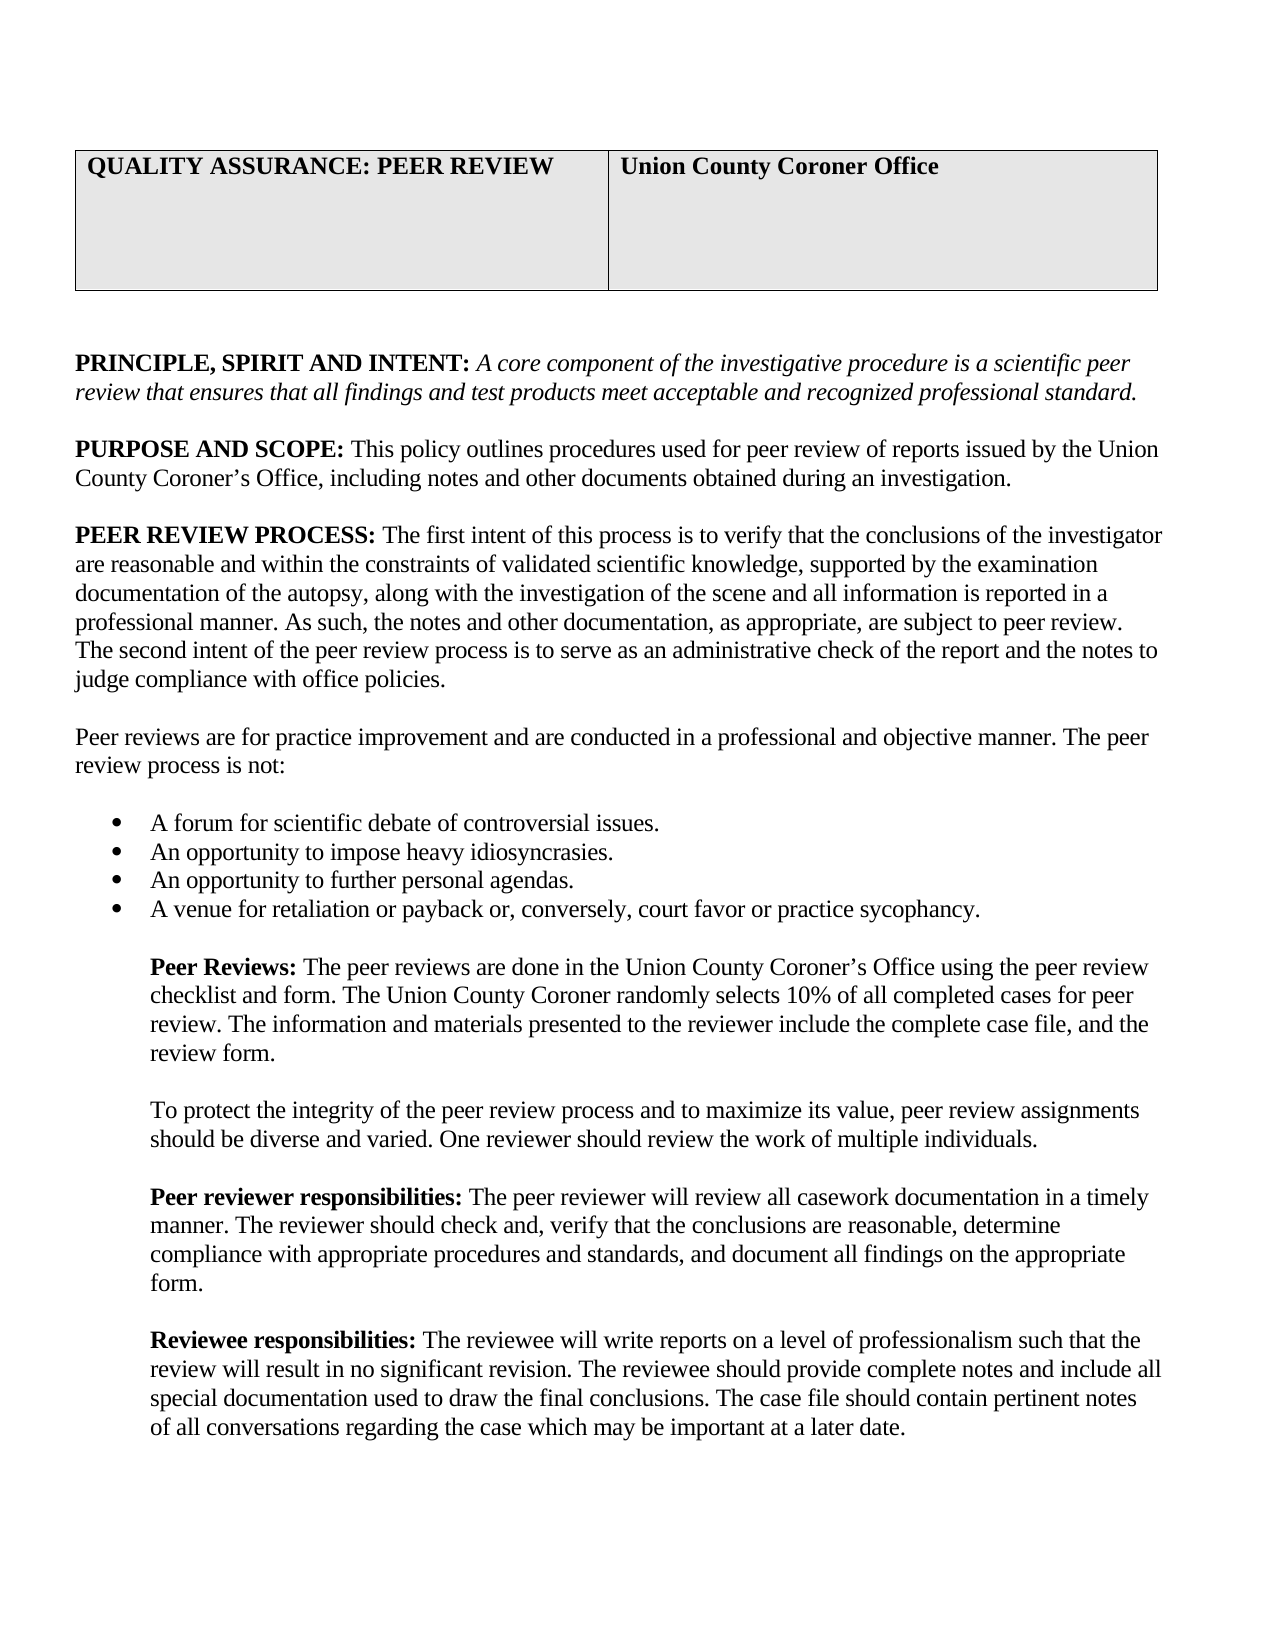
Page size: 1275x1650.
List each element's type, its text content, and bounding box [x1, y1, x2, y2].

text PEER REVIEW PROCESS: The first intent of this process is to verify that the conclusions of the investigator are reasonable and within the constraints of validated scientific knowledge, supported by the examination documentation of the autopsy, along with the investigation of the scene and all information is reported in a professional manner. As such, the notes and other documentation, as appropriate, are subject to peer review. The second intent of the peer review process is to serve as an administrative check of the report and the notes to judge compliance with office policies. [75, 521, 1162, 693]
list An opportunity to further personal agendas. [112, 866, 1162, 894]
text Principle, spirit and intent: A core component of the investigative procedure is a scientific peer review that ensures that all findings and test products meet acceptable and recognized professional standard. [75, 348, 1162, 406]
table_header QUALITY ASSURANCE: PEER REVIEW [76, 151, 608, 289]
text PURPOSE AND SCOPE: This policy outlines procedures used for peer review of reports issued by the Union County Coroner’s Office, including notes and other documents obtained during an investigation. [75, 434, 1162, 492]
table_header Union County Coroner Office [609, 151, 1157, 289]
list A forum for scientific debate of controversial issues. [112, 808, 1162, 837]
list A venue for retaliation or payback or, conversely, court favor or practice sycophancy. [112, 894, 1162, 923]
text Reviewee responsibilities: The reviewee will write reports on a level of professionalism such that the review will result in no significant revision. The reviewee should provide complete notes and include all special documentation used to draw the final conclusions. The case file should contain pertinent notes of all conversations regarding the case which may be important at a later date. [150, 1326, 1162, 1441]
text Peer reviews are for practice improvement and are conducted in a professional and objective manner. The peer review process is not: [75, 722, 1162, 779]
text To protect the integrity of the peer review process and to maximize its value, peer review assignments should be diverse and varied. One reviewer should review the work of multiple individuals. [150, 1096, 1162, 1153]
list An opportunity to impose heavy idiosyncrasies. [112, 837, 1162, 866]
text Peer Reviews: The peer reviews are done in the Union County Coroner’s Office using the peer review checklist and form. The Union County Coroner randomly selects 10% of all completed cases for peer review. The information and materials presented to the reviewer include the complete case file, and the review form. [150, 952, 1162, 1067]
text Peer reviewer responsibilities: The peer reviewer will review all casework documentation in a timely manner. The reviewer should check and, verify that the conclusions are reasonable, determine compliance with appropriate procedures and standards, and document all findings on the appropriate form. [150, 1182, 1162, 1297]
